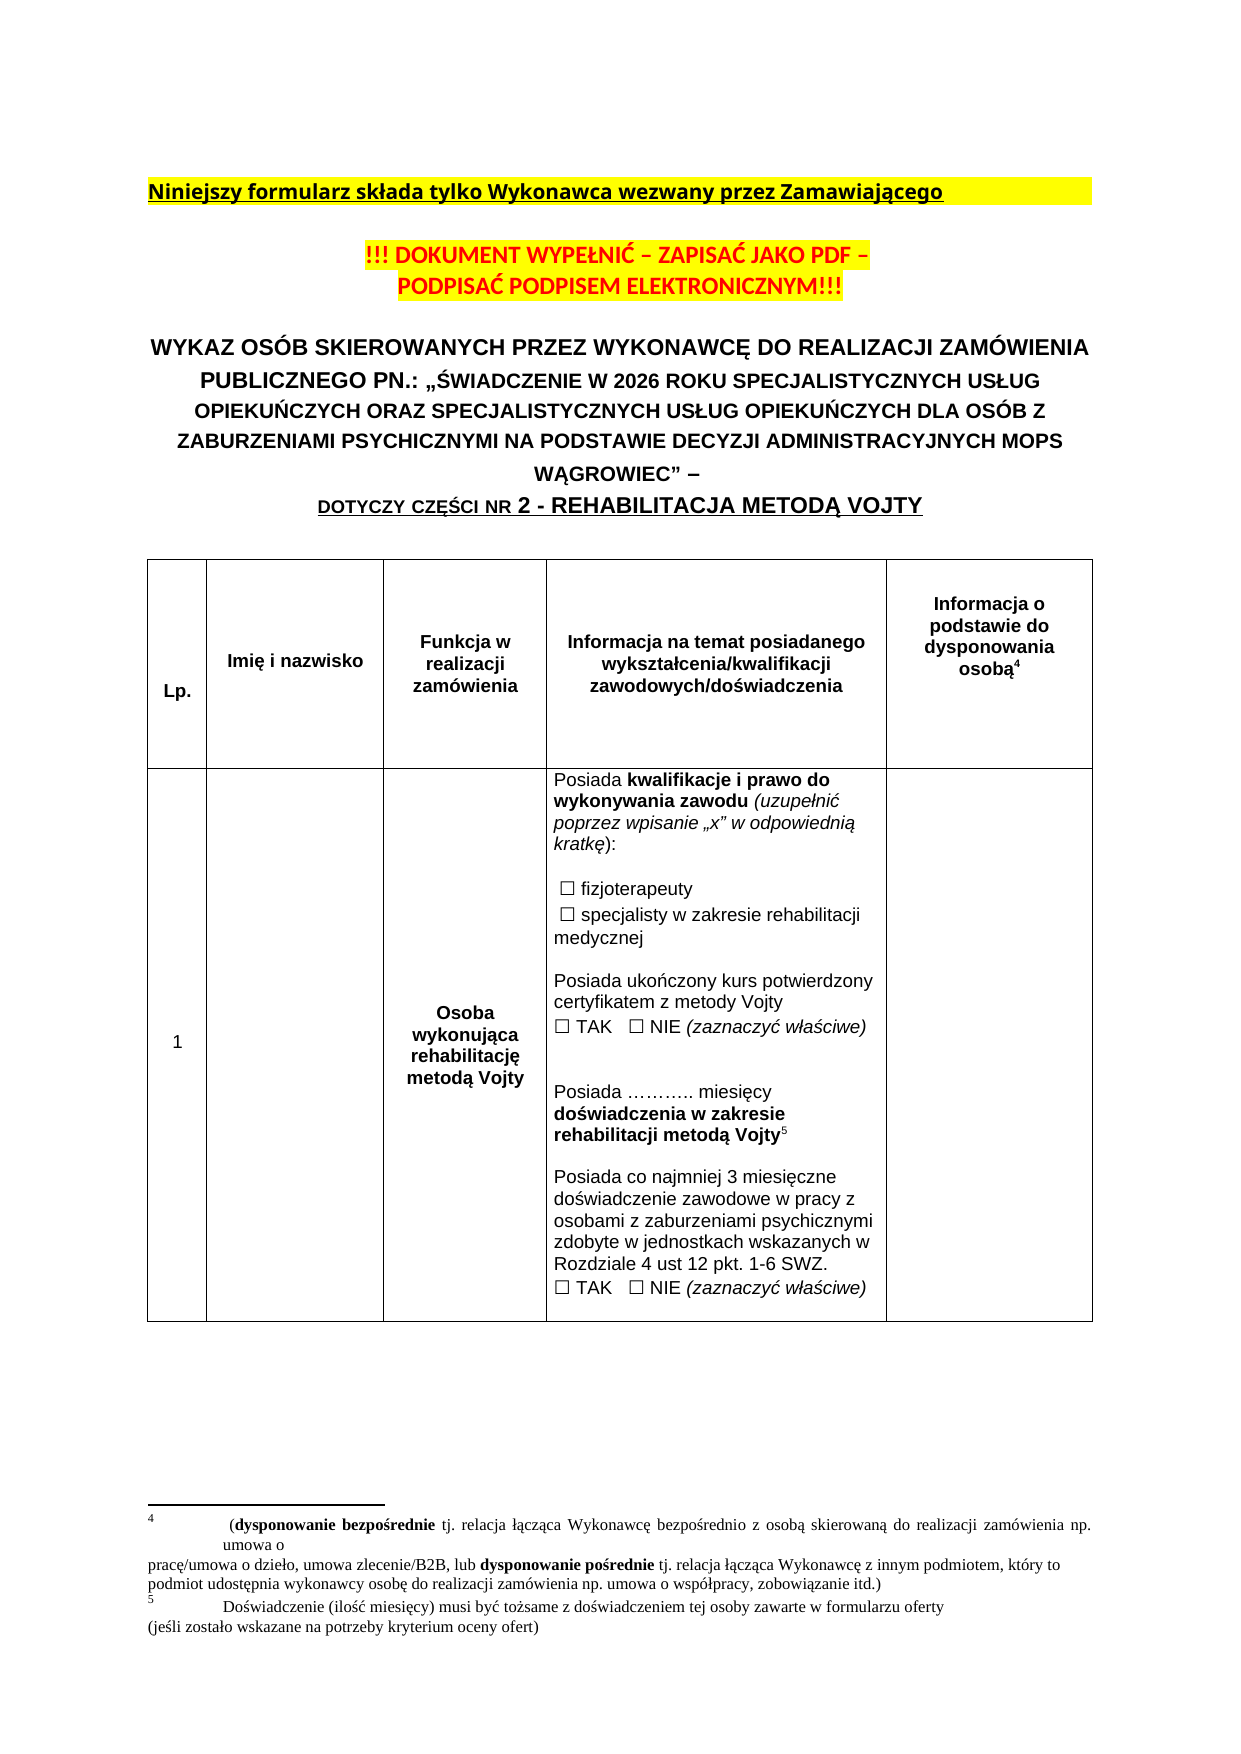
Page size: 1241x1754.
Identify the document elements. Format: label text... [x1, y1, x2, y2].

table_cell Posiada kwalifikacje i prawo do wykonywania zawodu (uzupełnić poprzez wpisanie „x” w odpowiednią kratkę): fizjoterapeuty specjalisty w zakresie rehabilitacji medycznej Posiada ukończony kurs potwierdzony certyfikatem z metody Vojty TAK NIE (zaznaczyć właściwe) Posiada ……….. miesięcy doświadczenia w zakresie rehabilitacji metodą Vojty Posiada co najmniej 3 miesięczne doświadczenie zawodowe w pracy z osobami z zaburzeniami psychicznymi zdobyte w jednostkach wskazanych w Rozdziale 4 ust 12 pkt. 1-6 SWZ. TAK NIE (zaznaczyć właściwe) [547, 769, 886, 1321]
table_header Imię i nazwisko [207, 560, 383, 767]
table_header Lp. [148, 560, 206, 767]
text WYKAZ OSÓB SKIEROWANYCH PRZEZ WYKONAWCĘ DO REALIZACJI ZAMÓWIENIA PUBLICZNEGO PN.: „ŚWIADCZENIE W 2026 ROKU SPECJALISTYCZNYCH USŁUG OPIEKUŃCZYCH ORAZ SPECJALISTYCZNYCH USŁUG OPIEKUŃCZYCH DLA OSÓB Z ZABURZENIAMI PSYCHICZNYMI NA PODSTAWIE DECYZJI ADMINISTRACYJNYCH MOPS WĄGROWIEC” – dotyczy części nr 2 - REHABILITACJA METODĄ VOJTY [148, 334, 1092, 519]
table_cell [887, 769, 1092, 1321]
table_header Informacja o podstawie do dysponowania osobą [887, 560, 1092, 767]
table_cell 1 [148, 769, 206, 1321]
text !!! DOKUMENT WYPEŁNIĆ – ZAPISAĆ JAKO PDF – PODPISAĆ PODPISEM ELEKTRONICZNYM!!! [148, 209, 1092, 301]
list Niniejszy formularz składa tylko Wykonawca wezwany przez Zamawiającego [148, 177, 1092, 205]
table_header Informacja na temat posiadanego wykształcenia/kwalifikacji zawodowych/doświadczenia [547, 560, 886, 767]
table_header Funkcja w realizacji zamówienia [384, 560, 546, 767]
table_cell [207, 769, 383, 1321]
table_cell Osoba wykonująca rehabilitację metodą Vojty [384, 769, 546, 1321]
